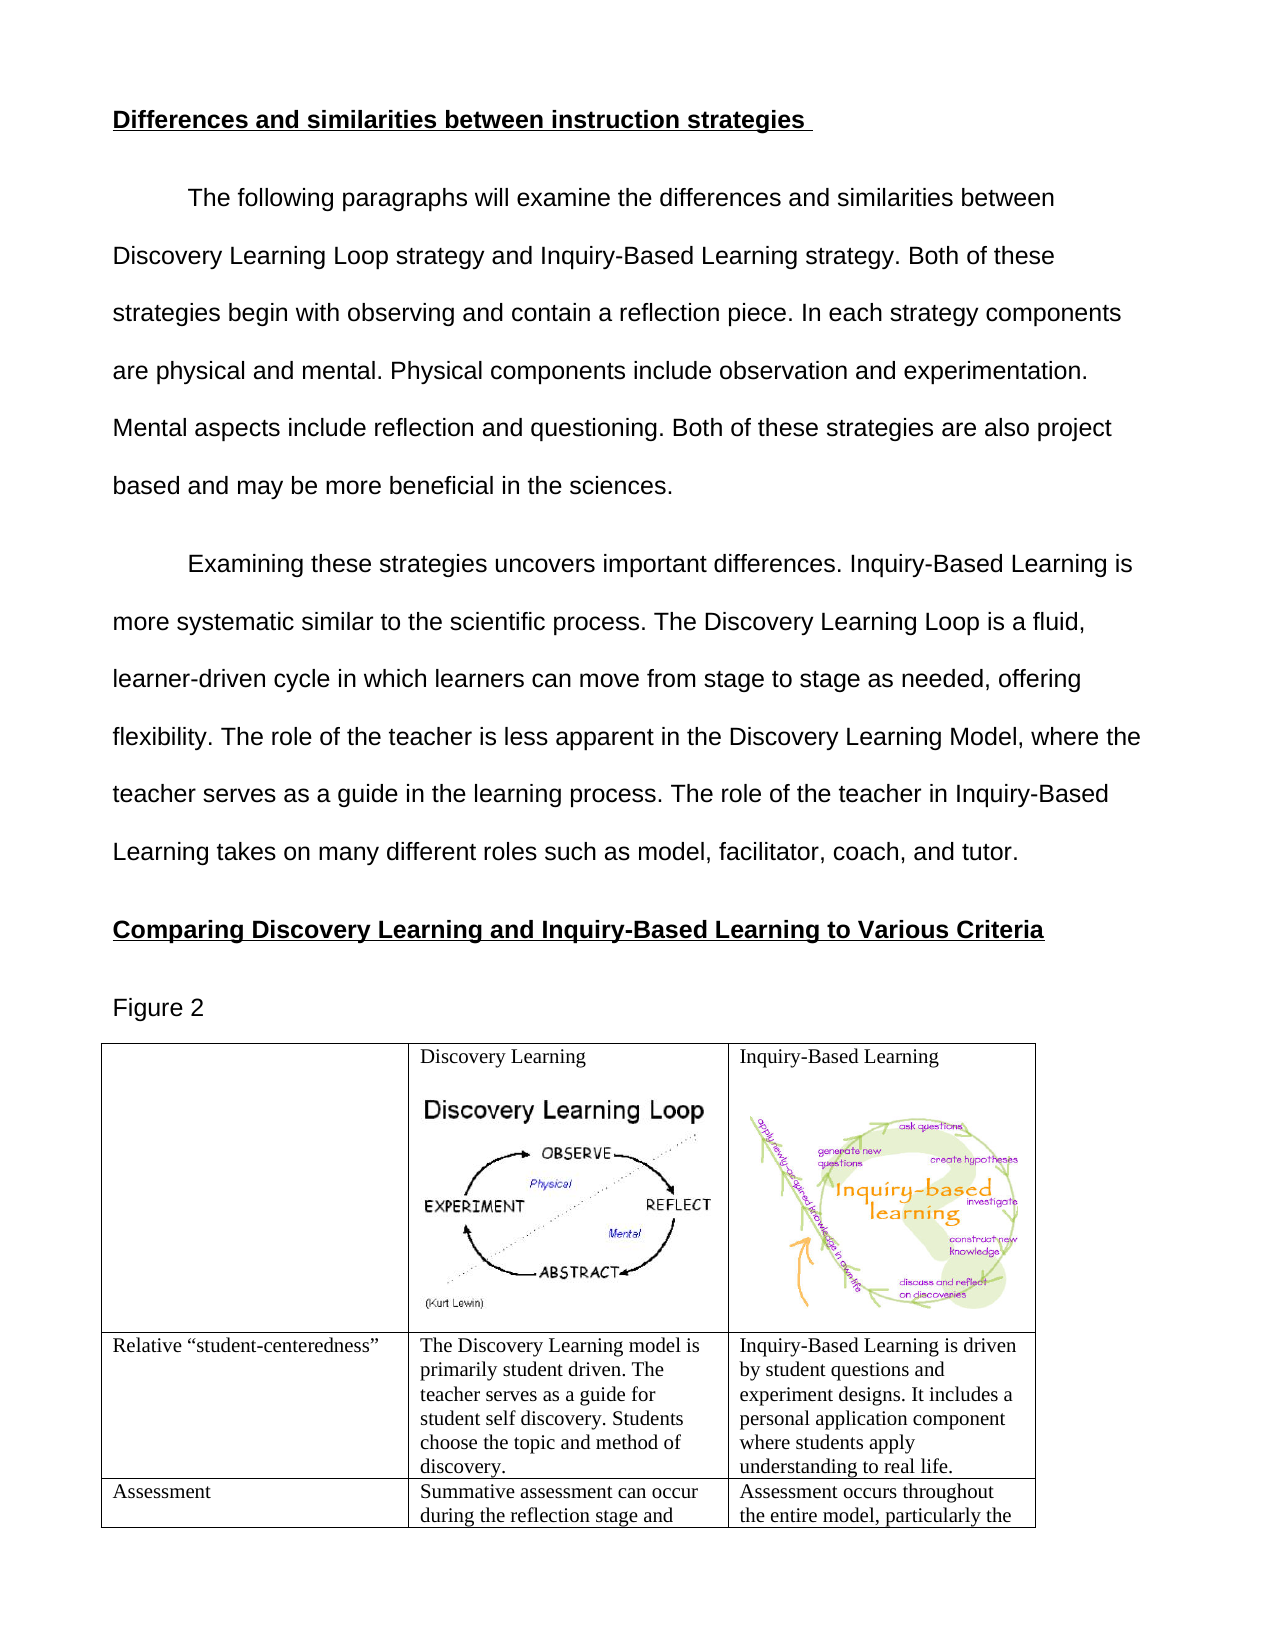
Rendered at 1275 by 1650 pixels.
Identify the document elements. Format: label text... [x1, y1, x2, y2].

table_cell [729, 1479, 1035, 1527]
picture [750, 1116, 1018, 1309]
picture [420, 1092, 713, 1309]
table_cell Relative “student-centeredness” [102, 1333, 408, 1478]
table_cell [409, 1479, 728, 1527]
table_cell Assessment [102, 1479, 408, 1527]
text Differences and similarities between instruction strategies [112, 105, 1162, 134]
table_header [102, 1044, 408, 1332]
table_cell Inquiry-Based Learning is driven by student questions and experiment designs. It includes a personal application component where students apply understanding to real life. [729, 1333, 1035, 1478]
text Figure 2 [112, 993, 1162, 1022]
text Comparing Discovery Learning and Inquiry-Based Learning to Various Criteria [112, 915, 1162, 944]
text The following paragraphs will examine the differences and similarities between Discovery Learning Loop strategy and Inquiry-Based Learning strategy. Both of these strategies begin with observing and contain a reflection piece. In each strategy components are physical and mental. Physical components include observation and experimentation. Mental aspects include reflection and questioning. Both of these strategies are also project based and may be more beneficial in the sciences. [112, 183, 1162, 499]
table_header Inquiry-Based Learning [729, 1044, 1035, 1332]
text Examining these strategies uncovers important differences. Inquiry-Based Learning is more systematic similar to the scientific process. The Discovery Learning Loop is a fluid, learner-driven cycle in which learners can move from stage to stage as needed, offering flexibility. The role of the teacher is less apparent in the Discovery Learning Model, where the teacher serves as a guide in the learning process. The role of the teacher in Inquiry-Based Learning takes on many different roles such as model, facilitator, coach, and tutor. [112, 549, 1162, 865]
table_cell The Discovery Learning model is primarily student driven. The teacher serves as a guide for student self discovery. Students choose the topic and method of discovery. [409, 1333, 728, 1478]
table_header Discovery Learning [409, 1044, 728, 1332]
